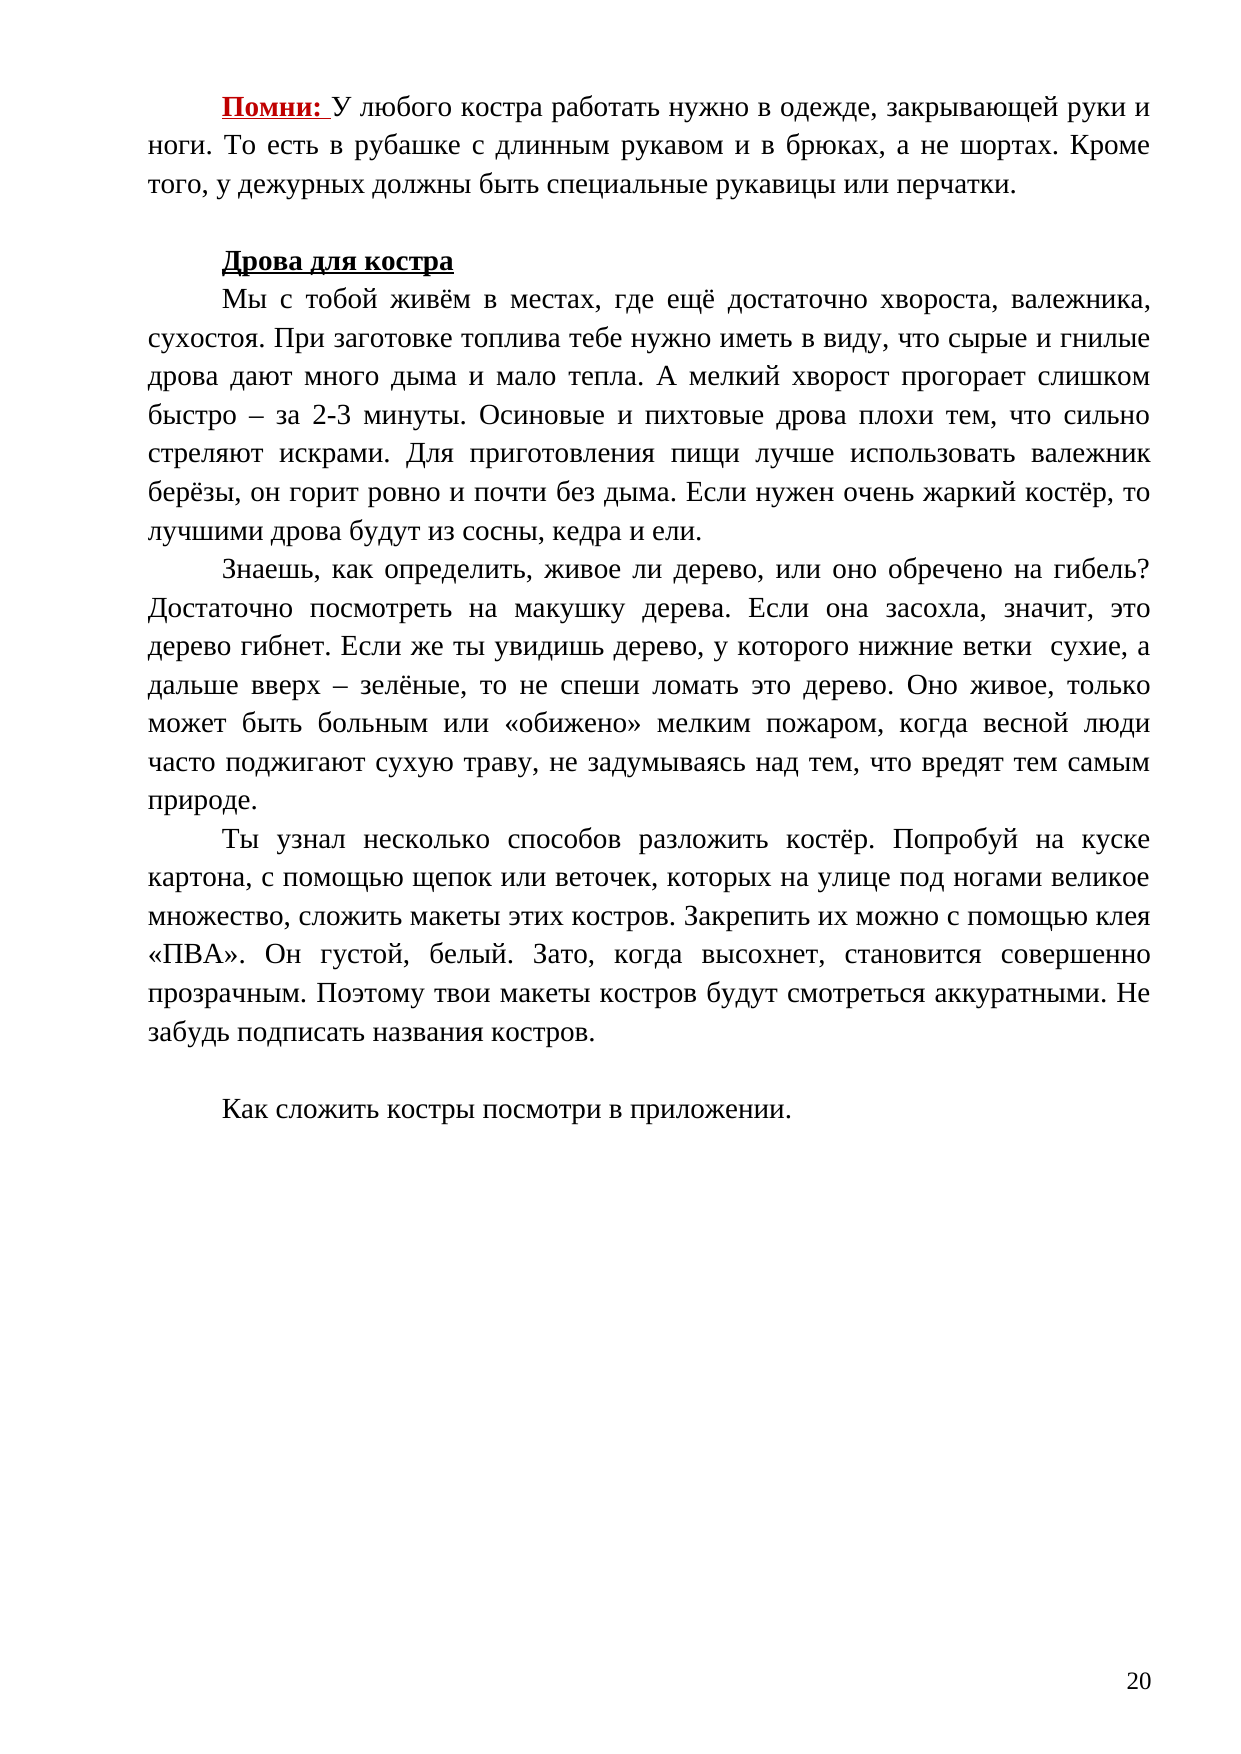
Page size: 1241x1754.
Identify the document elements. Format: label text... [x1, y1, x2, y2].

text Мы с тобой живём в местах, где ещё достаточно хвороста, валежника, сухостоя. При заготовке топлива тебе нужно иметь в виду, что сырые и гнилые дрова дают много дыма и мало тепла. А мелкий хворост прогорает слишком быстро – за 2-3 минуты. Осиновые и пихтовые дрова плохи тем, что сильно стреляют искрами. Для приготовления пищи лучше использовать валежник берёзы, он горит ровно и почти без дыма. Если нужен очень жаркий костёр, то лучшими дрова будут из сосны, кедра и ели. [148, 281, 1152, 546]
text Помни: У любого костра работать нужно в одежде, закрывающей руки и ноги. То есть в рубашке с длинным рукавом и в брюках, а не шортах. Кроме того, у дежурных должны быть специальные рукавицы или перчатки. [148, 89, 1152, 199]
text Дрова для костра [148, 243, 1152, 276]
text Как сложить костры посмотри в приложении. [148, 1091, 1152, 1124]
text Знаешь, как определить, живое ли дерево, или оно обречено на гибель? Достаточно посмотреть на макушку дерева. Если она засохла, значит, это дерево гибнет. Если же ты увидишь дерево, у которого нижние ветки сухие, а дальше вверх – зелёные, то не спеши ломать это дерево. Оно живое, только может быть больным или «обижено» мелким пожаром, когда весной люди часто поджигают сухую траву, не задумываясь над тем, что вредят тем самым природе. [148, 551, 1152, 816]
text Ты узнал несколько способов разложить костёр. Попробуй на куске картона, с помощью щепок или веточек, которых на улице под ногами великое множество, сложить макеты этих костров. Закрепить их можно с помощью клея «ПВА». Он густой, белый. Зато, когда высохнет, становится совершенно прозрачным. Поэтому твои макеты костров будут смотреться аккуратными. Не забудь подписать названия костров. [148, 821, 1152, 1047]
